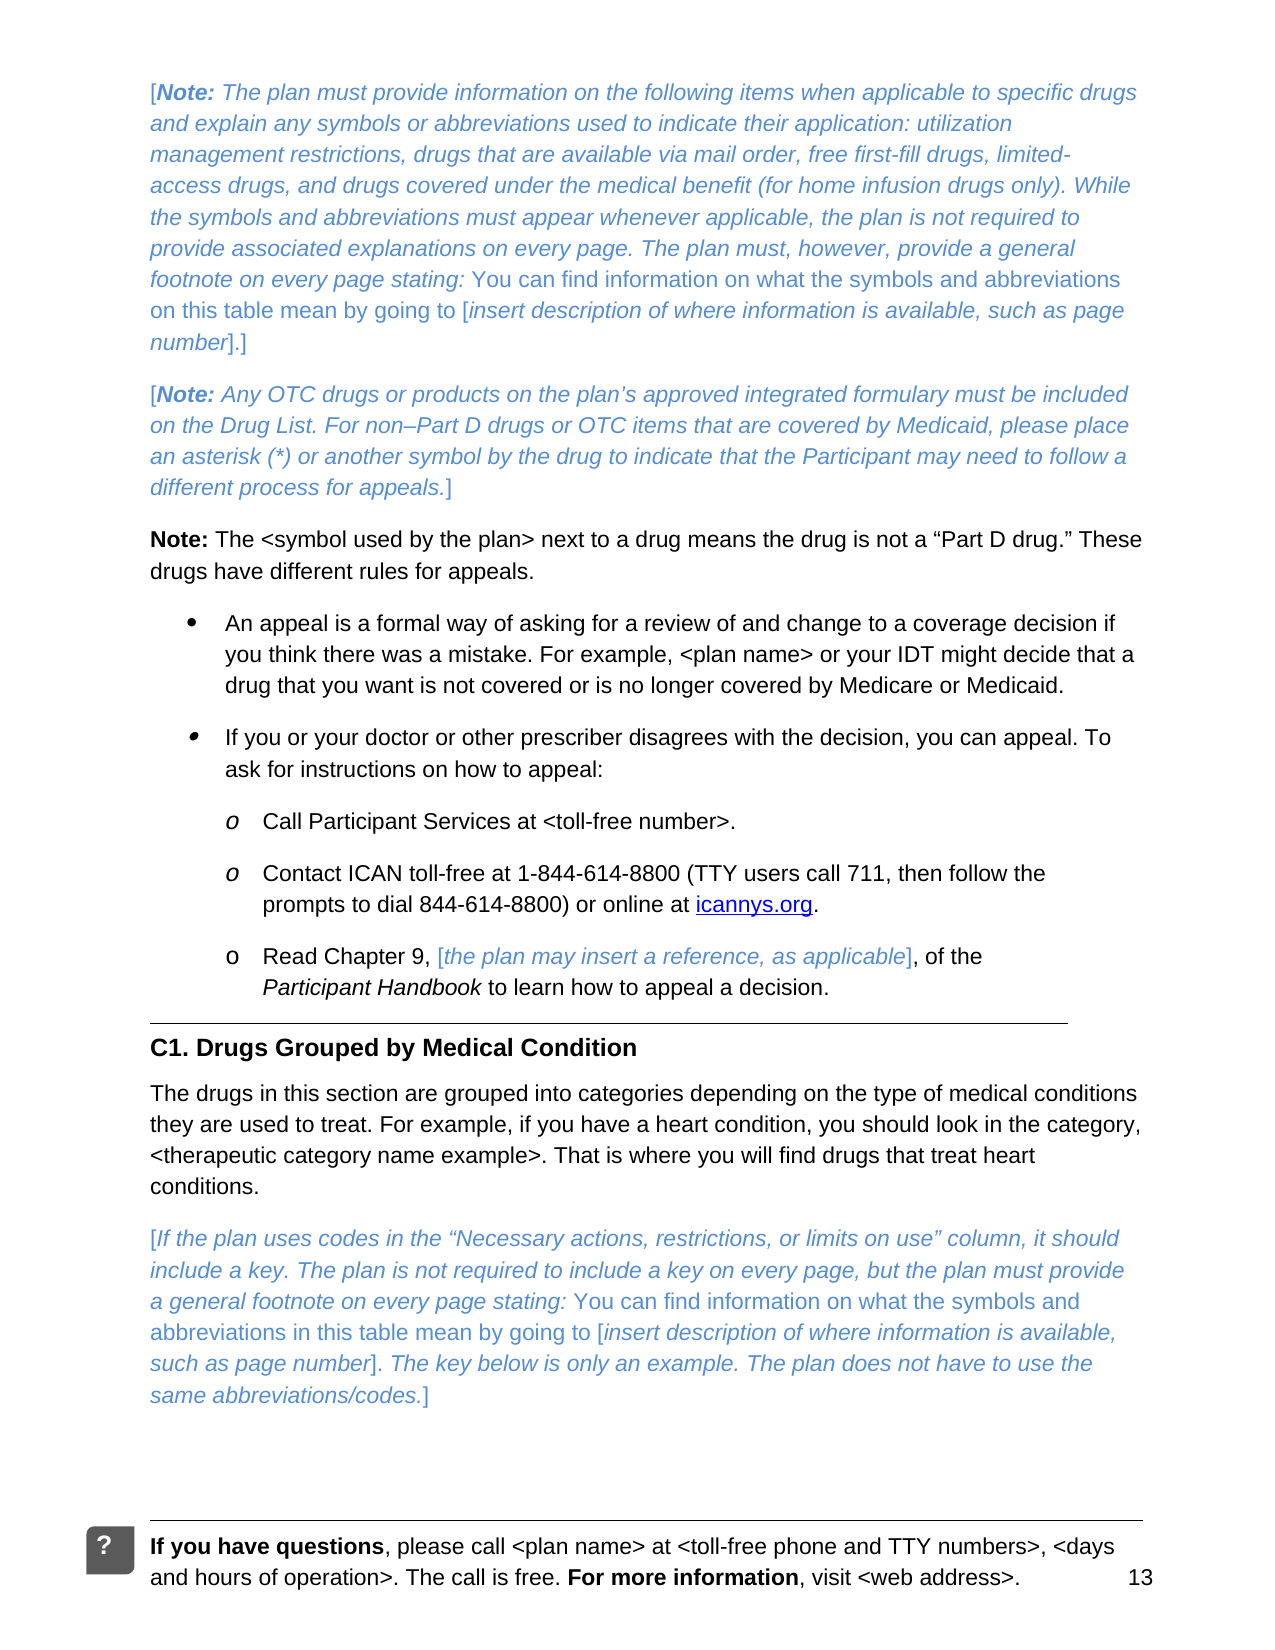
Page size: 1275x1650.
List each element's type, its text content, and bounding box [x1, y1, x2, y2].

text Call Participant Services at <toll-free number>. [225, 804, 1068, 835]
text [Note: Any OTC drugs or products on the plan’s approved integrated formulary must be included on the Drug List. For non–Part D drugs or OTC items that are covered by Medicaid, please place an asterisk (*) or another symbol by the drug to indicate that the Participant may need to follow a different process for appeals.] [150, 377, 1143, 502]
text The drugs in this section are grouped into categories depending on the type of medical conditions they are used to treat. For example, if you have a heart condition, you should look in the category, <therapeutic category name example>. That is where you will find drugs that treat heart conditions. [150, 1076, 1143, 1201]
text [If the plan uses codes in the “Necessary actions, restrictions, or limits on use” column, it should include a key. The plan is not required to include a key on every page, but the plan must provide a general footnote on every page stating: You can find information on what the symbols and abbreviations in this table mean by going to [insert description of where information is available, such as page number]. The key below is only an example. The plan does not have to use the same abbreviations/codes.] [150, 1222, 1143, 1409]
text Read Chapter 9, [the plan may insert a reference, as applicable], of the Participant Handbook to learn how to appeal a decision. [225, 939, 1068, 1002]
text If you or your doctor or other prescriber disagrees with the decision, you can appeal. To ask for instructions on how to appeal: [187, 721, 1143, 783]
text Note: The <symbol used by the plan> next to a drug means the drug is not a “Part D drug.” These drugs have different rules for appeals. [150, 523, 1143, 585]
subtitle C1. Drugs Grouped by Medical Condition [150, 1024, 1068, 1063]
text Contact ICAN toll-free at 1-844-614-8800 (TTY users call 711, then follow the prompts to dial 844-614-8800) or online at icannys.org. [225, 856, 1068, 919]
text [Note: The plan must provide information on the following items when applicable to specific drugs and explain any symbols or abbreviations used to indicate their application: utilization management restrictions, drugs that are available via mail order, free first-fill drugs, limited-access drugs, and drugs covered under the medical benefit (for home infusion drugs only). While the symbols and abbreviations must appear whenever applicable, the plan is not required to provide associated explanations on every page. The plan must, however, provide a general footnote on every page stating: You can find information on what the symbols and abbreviations on this table mean by going to [insert description of where information is available, such as page number].] [150, 75, 1143, 356]
text An appeal is a formal way of asking for a review of and change to a coverage decision if you think there was a mistake. For example, <plan name> or your IDT might decide that a drug that you want is not covered or is no longer covered by Medicare or Medicaid. [187, 606, 1143, 700]
